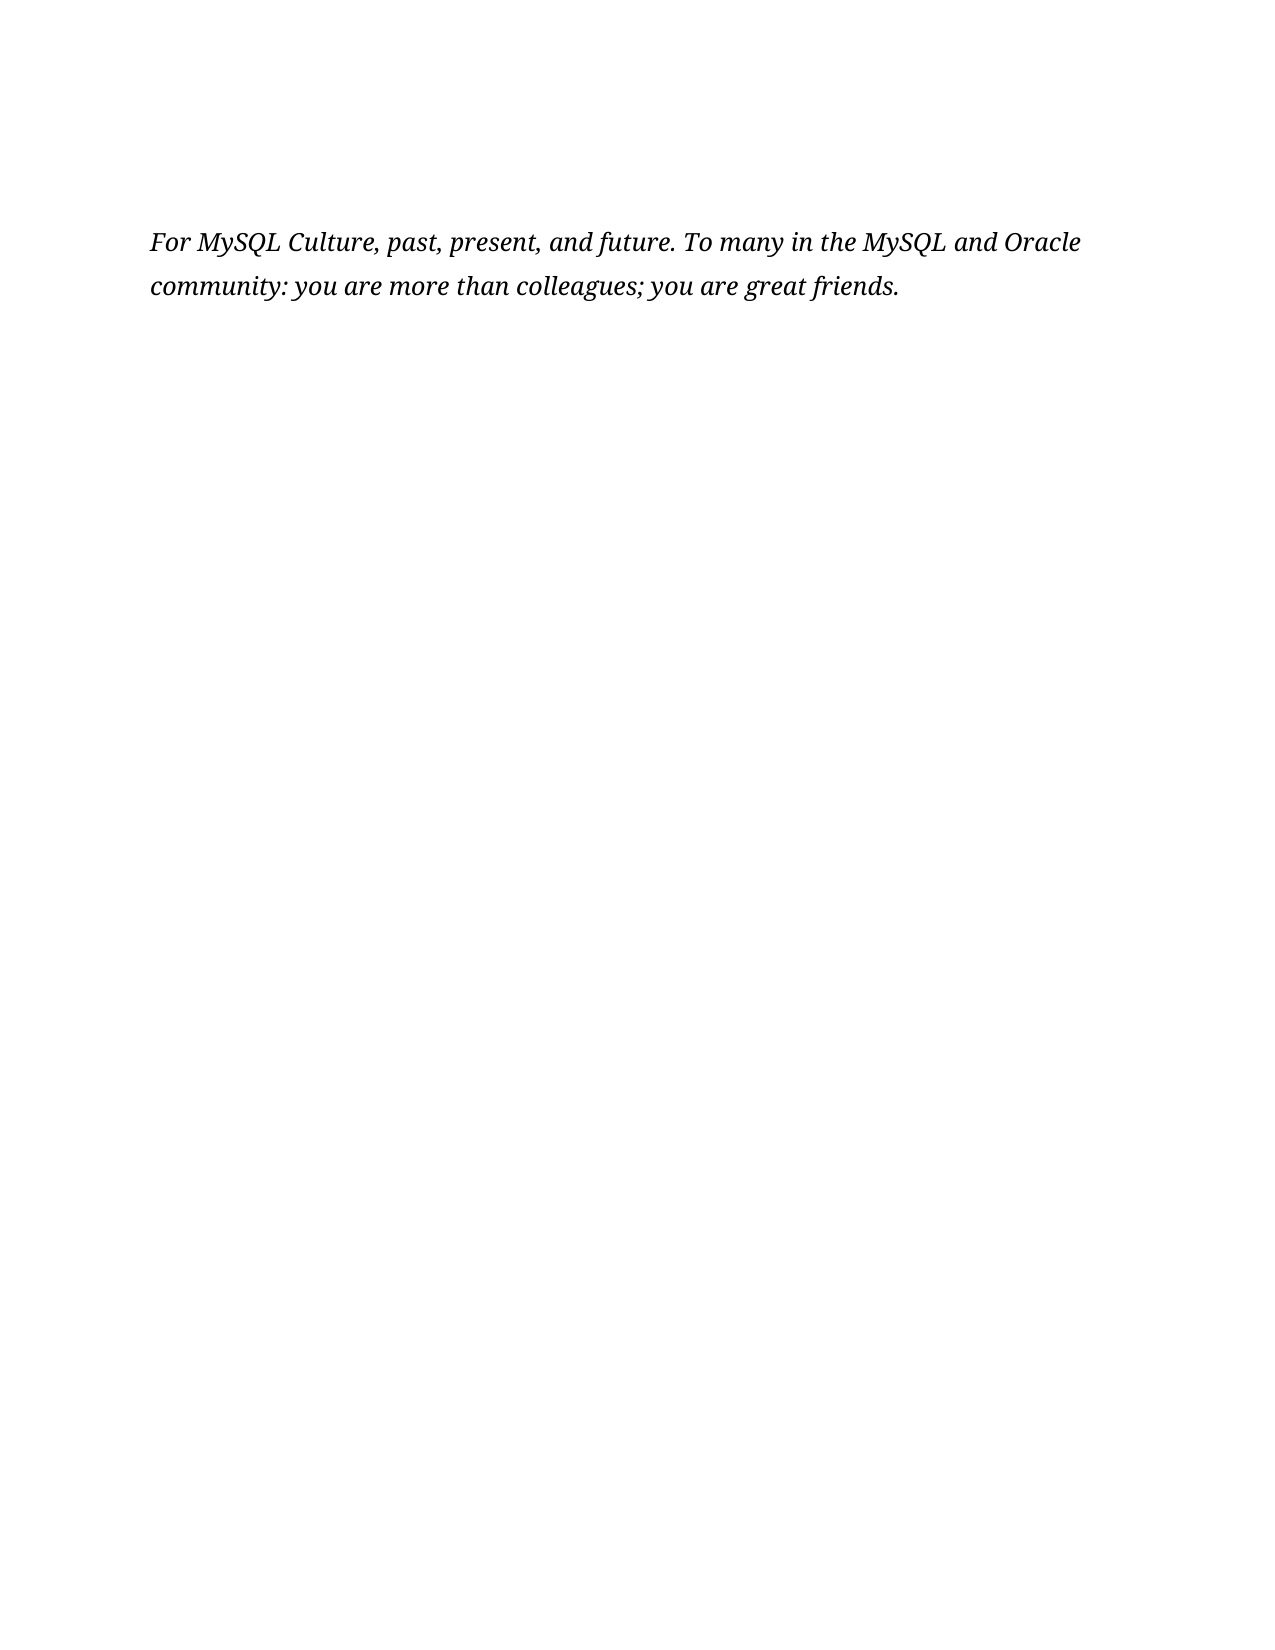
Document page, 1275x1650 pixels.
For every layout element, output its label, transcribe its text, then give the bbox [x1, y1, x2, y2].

text For MySQL Culture, past, present, and future. To many in the MySQL and Oracle community: you are more than colleagues; you are great friends. [150, 215, 1125, 303]
